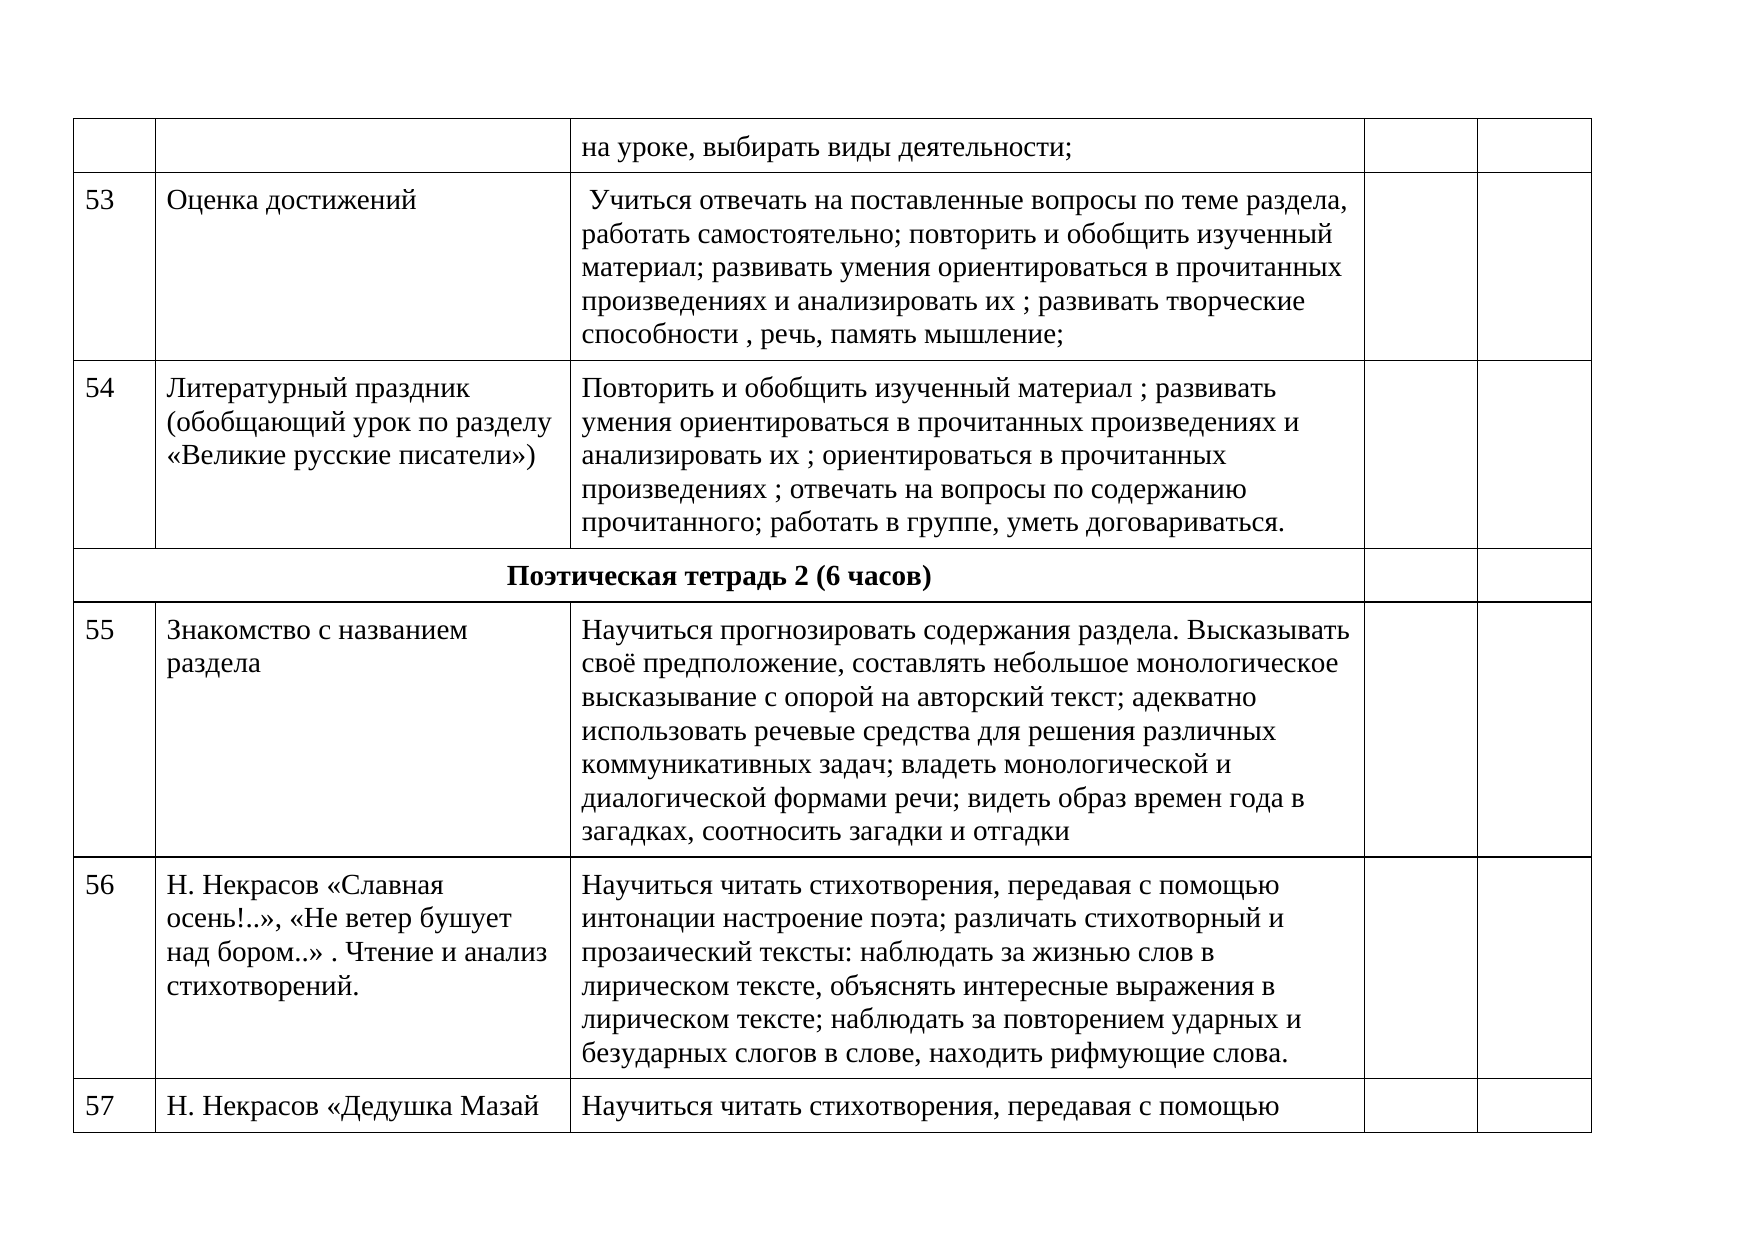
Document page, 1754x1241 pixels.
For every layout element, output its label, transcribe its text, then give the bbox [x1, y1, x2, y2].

table_cell 54 [74, 361, 155, 548]
table_cell 55 [74, 603, 155, 856]
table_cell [571, 119, 1364, 172]
table_cell [1365, 603, 1477, 856]
table_cell Учиться отвечать на поставленные вопросы по теме раздела, работать самостоятельно; повторить и обобщить изученный материал; развивать умения ориентироваться в прочитанных произведениях и анализировать их ; развивать творческие способности , речь, память мышление; [571, 173, 1364, 360]
table_cell [1365, 173, 1477, 360]
table_cell [1478, 549, 1591, 601]
table_cell [1478, 603, 1591, 856]
table_cell 56 [74, 858, 155, 1078]
table_cell 52 [74, 119, 155, 172]
table_cell [1478, 858, 1591, 1078]
table_cell Оценка достижений [156, 173, 570, 360]
table_cell [1478, 1079, 1591, 1132]
table_cell 57 [74, 1079, 155, 1132]
table_cell [1478, 119, 1591, 172]
table_cell [1478, 361, 1591, 548]
table_cell Знакомство с названием раздела [156, 603, 570, 856]
table_cell Научиться читать стихотворения, передавая с помощью интонации настроение поэта; различать стихотворный и прозаический тексты: наблюдать за жизнью слов в лирическом тексте, объяснять интересные выражения в лирическом тексте; наблюдать за повторением ударных и безударных слогов в слове, находить рифмующие слова. [571, 858, 1364, 1078]
table_cell [1478, 173, 1591, 360]
table_cell Повторить и обобщить изученный материал ; развивать умения ориентироваться в прочитанных произведениях и анализировать их ; ориентироваться в прочитанных произведениях ; отвечать на вопросы по содержанию прочитанного; работать в группе, уметь договариваться. [571, 361, 1364, 548]
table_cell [571, 1079, 1364, 1132]
table_cell [1365, 119, 1477, 172]
table_cell Поэтическая тетрадь 2 (6 часов) [74, 549, 1364, 601]
table_cell [1365, 361, 1477, 548]
table_cell [1365, 858, 1477, 1078]
table_cell [1365, 1079, 1477, 1132]
table_cell Литературный праздник (обобщающий урок по разделу «Великие русские писатели») [156, 361, 570, 548]
table_cell [1365, 549, 1477, 601]
table_cell Научиться прогнозировать содержания раздела. Высказывать своё предположение, составлять небольшое монологическое высказывание с опорой на авторский текст; адекватно использовать речевые средства для решения различных коммуникативных задач; владеть монологической и диалогической формами речи; видеть образ времен года в загадках, соотносить загадки и отгадки [571, 603, 1364, 856]
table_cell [156, 119, 570, 172]
table_cell Н. Некрасов «Славная осень!..», «Не ветер бушует над бором..» . Чтение и анализ стихотворений. [156, 858, 570, 1078]
table_cell 53 [74, 173, 155, 360]
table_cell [156, 1079, 570, 1132]
